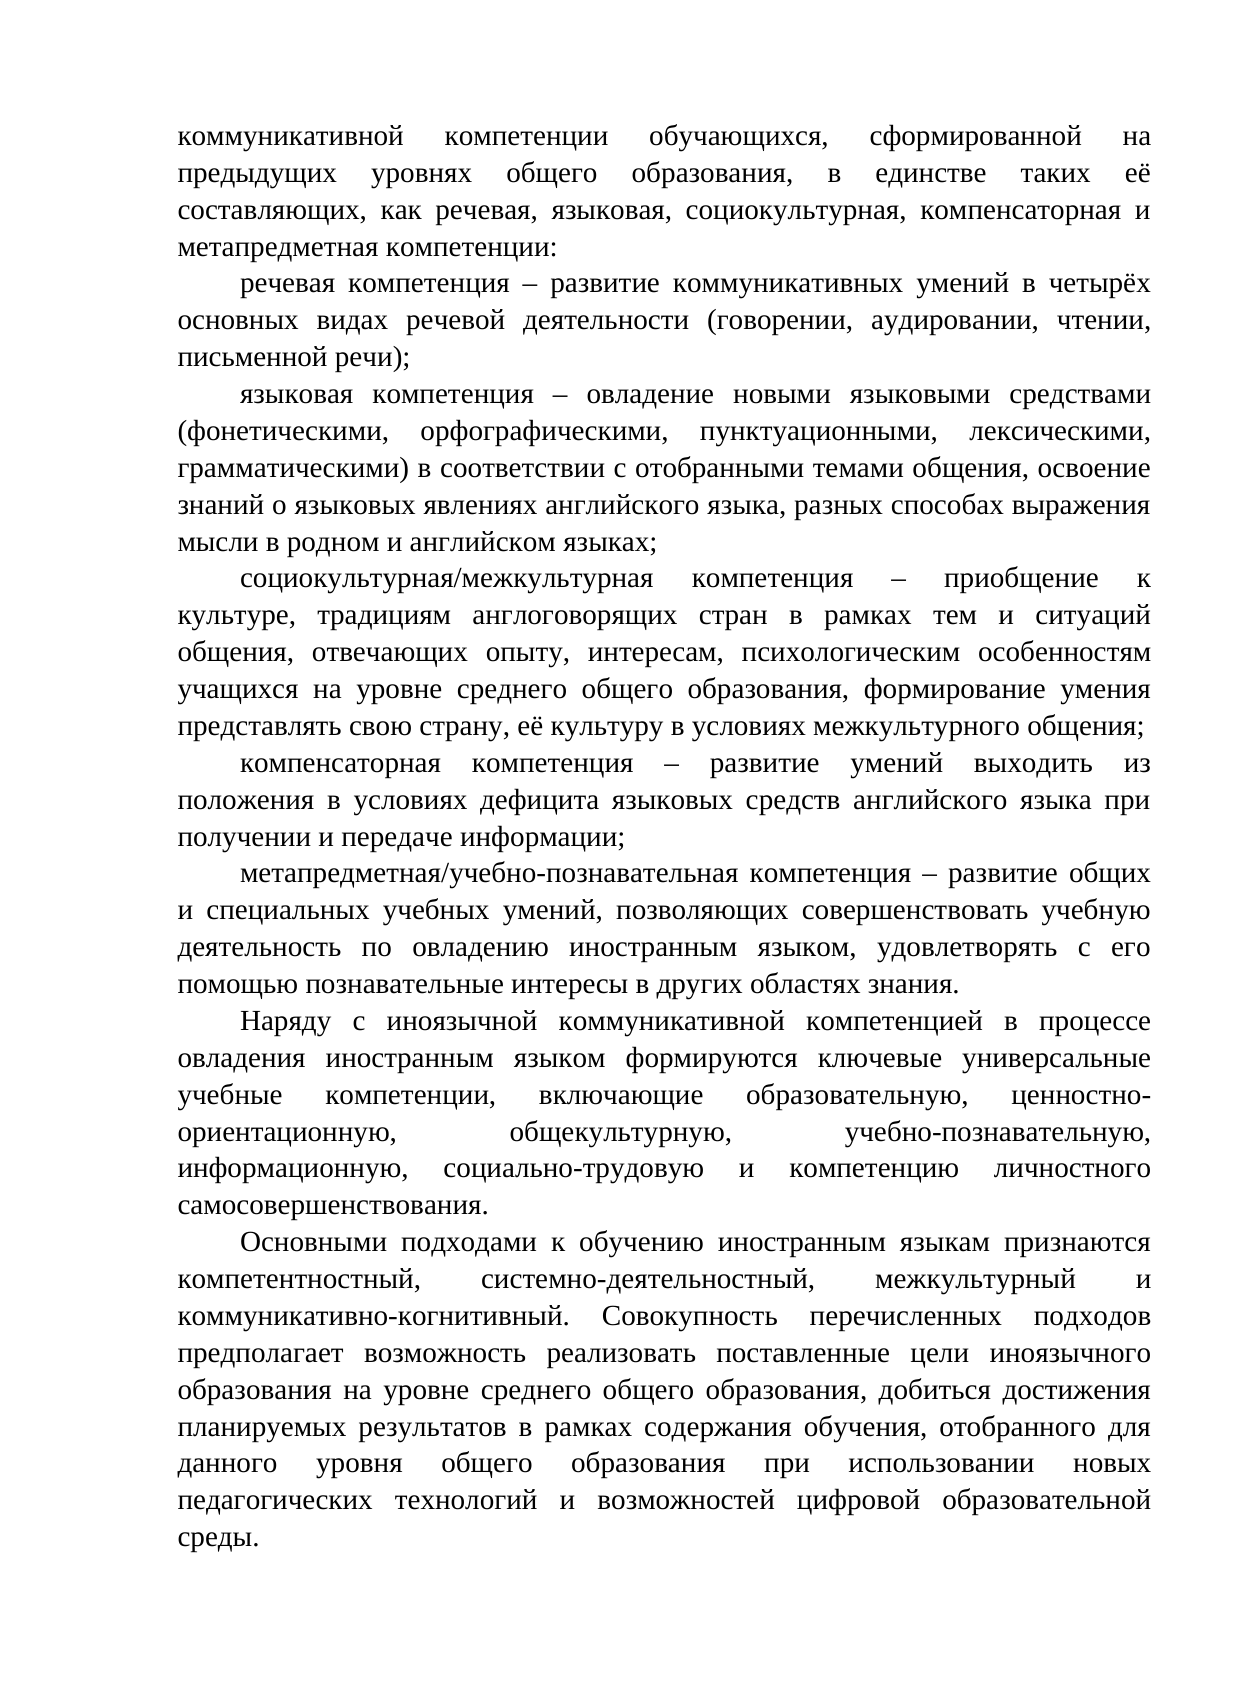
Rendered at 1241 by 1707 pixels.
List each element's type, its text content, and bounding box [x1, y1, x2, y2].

text речевая компетенция – развитие коммуникативных умений в четырёх основных видах речевой деятельности (говорении, аудировании, чтении, письменной речи); [177, 266, 1152, 373]
text метапредметная/учебно-познавательная компетенция – развитие общих и специальных учебных умений, позволяющих совершенствовать учебную деятельность по овладению иностранным языком, удовлетворять с его помощью познавательные интересы в других областях знания. [177, 856, 1152, 1000]
text языковая компетенция – овладение новыми языковыми средствами (фонетическими, орфографическими, пунктуационными, лексическими, грамматическими) в соответствии с отобранными темами общения, освоение знаний о языковых явлениях английского языка, разных способах выражения мысли в родном и английском языках; [177, 376, 1152, 557]
text компенсаторная компетенция – развитие умений выходить из положения в условиях дефицита языковых средств английского языка при получении и передаче информации; [177, 745, 1152, 852]
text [177, 118, 1152, 262]
text Наряду с иноязычной коммуникативной компетенцией в процессе овладения иностранным языком формируются ключевые универсальные учебные компетенции, включающие образовательную, ценностно-ориентационную, общекультурную, учебно-познавательную, информационную, социально-трудовую и компетенцию личностного самосовершенствования. [177, 1003, 1152, 1221]
text Основными подходами к обучению иностранным языкам признаются компетентностный, системно-деятельностный, межкультурный и коммуникативно-когнитивный. Совокупность перечисленных подходов предполагает возможность реализовать поставленные цели иноязычного образования на уровне среднего общего образования, добиться достижения планируемых результатов в рамках содержания обучения, отобранного для данного уровня общего образования при использовании новых педагогических технологий и возможностей цифровой образовательной среды. [177, 1224, 1152, 1553]
text социокультурная/межкультурная компетенция – приобщение к культуре, традициям англоговорящих стран в рамках тем и ситуаций общения, отвечающих опыту, интересам, психологическим особенностям учащихся на уровне среднего общего образования, формирование умения представлять свою страну, её культуру в условиях межкультурного общения; [177, 561, 1152, 742]
